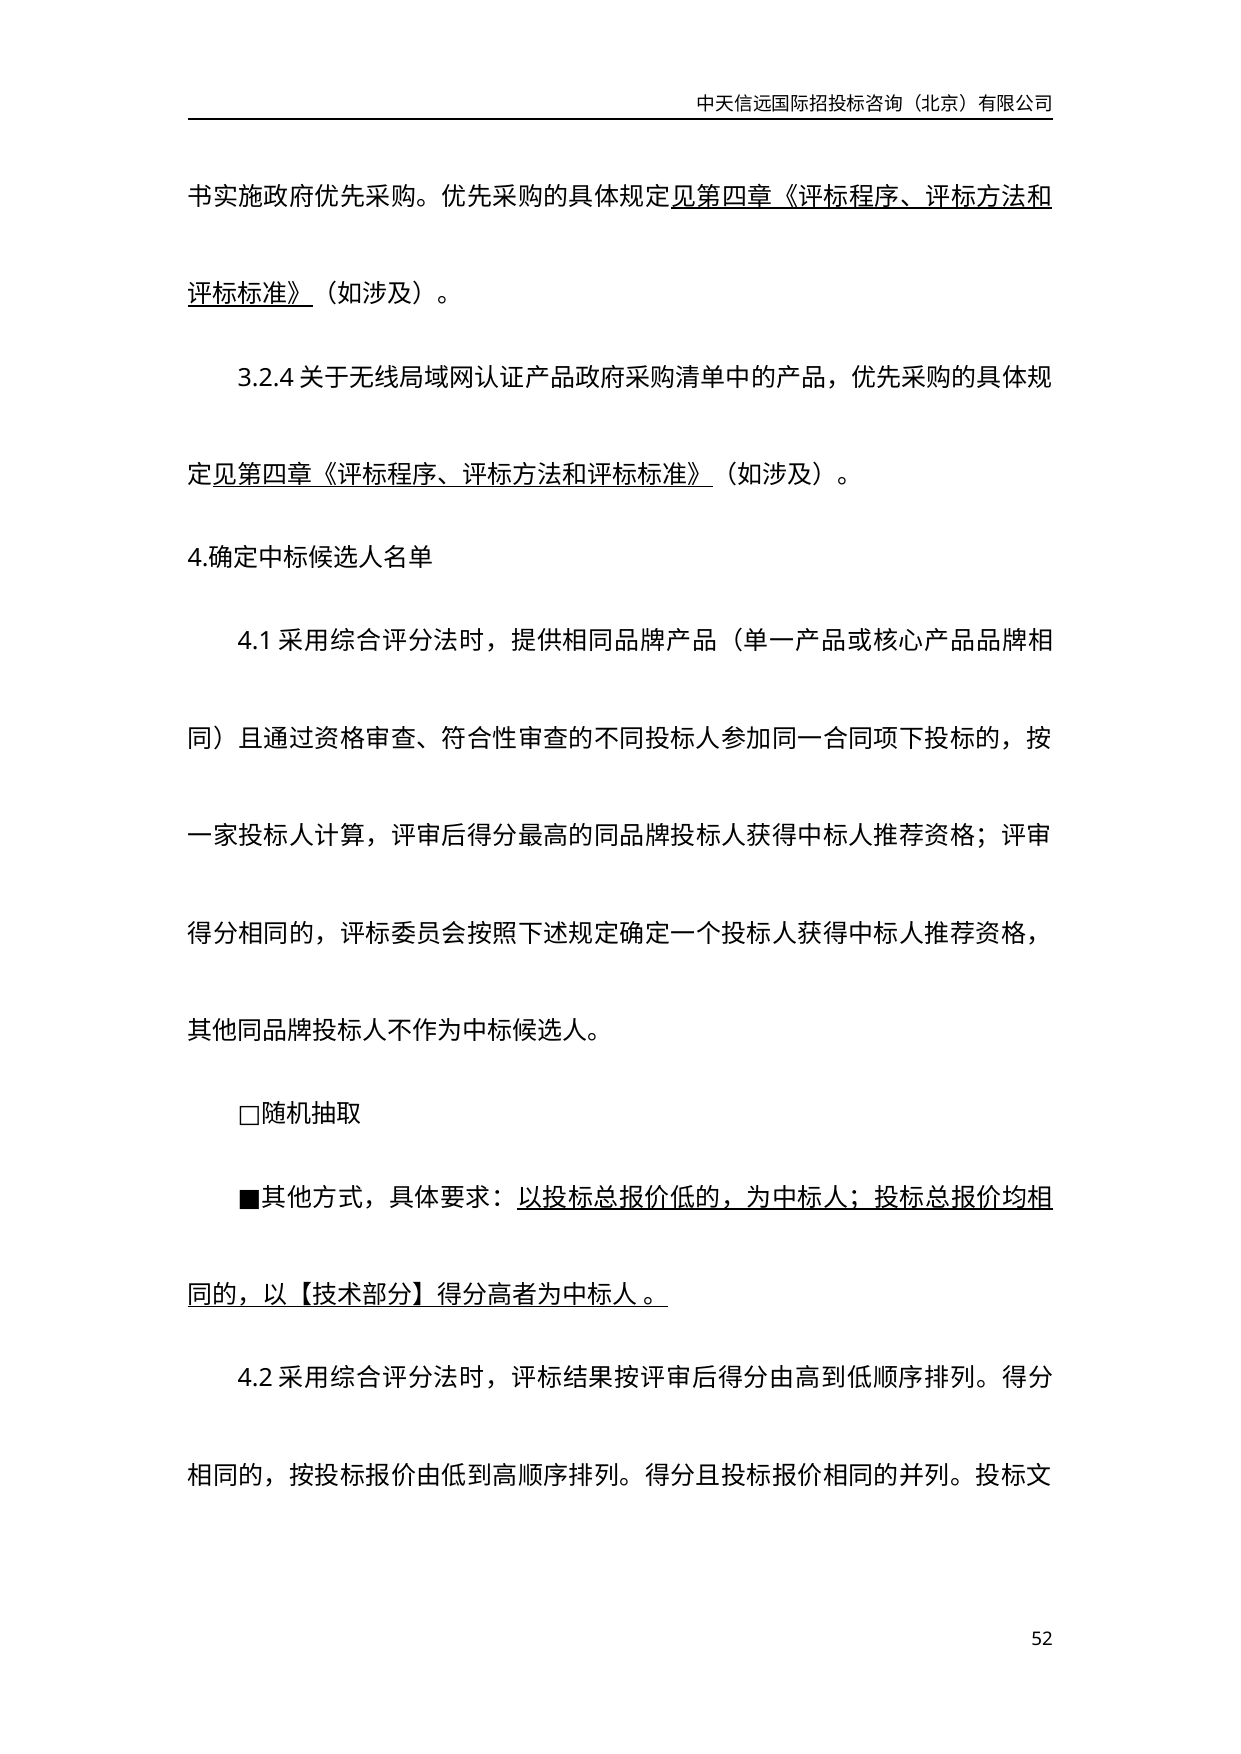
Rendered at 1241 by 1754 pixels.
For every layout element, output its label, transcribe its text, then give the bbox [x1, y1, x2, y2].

text 4.1采用综合评分法时，提供相同品牌产品（单一产品或核心产品品牌相同）且通过资格审查、符合性审查的不同投标人参加同一合同项下投标的，按一家投标人计算，评审后得分最高的同品牌投标人获得中标人推荐资格；评审得分相同的，评标委员会按照下述规定确定一个投标人获得中标人推荐资格，其他同品牌投标人不作为中标候选人。 [187, 606, 1053, 1061]
text □随机抽取 [187, 1079, 1053, 1144]
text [187, 162, 1053, 324]
text 3.2.4关于无线局域网认证产品政府采购清单中的产品，优先采购的具体规定见第四章《评标程序、评标方法和评标标准》（如涉及）。 [187, 343, 1053, 505]
text ■其他方式，具体要求：以投标总报价低的，为中标人；投标总报价均相同的，以【技术部分】得分高者为中标人 。 [187, 1163, 1053, 1325]
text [187, 1343, 1053, 1506]
text 4.确定中标候选人名单 [187, 523, 1053, 588]
